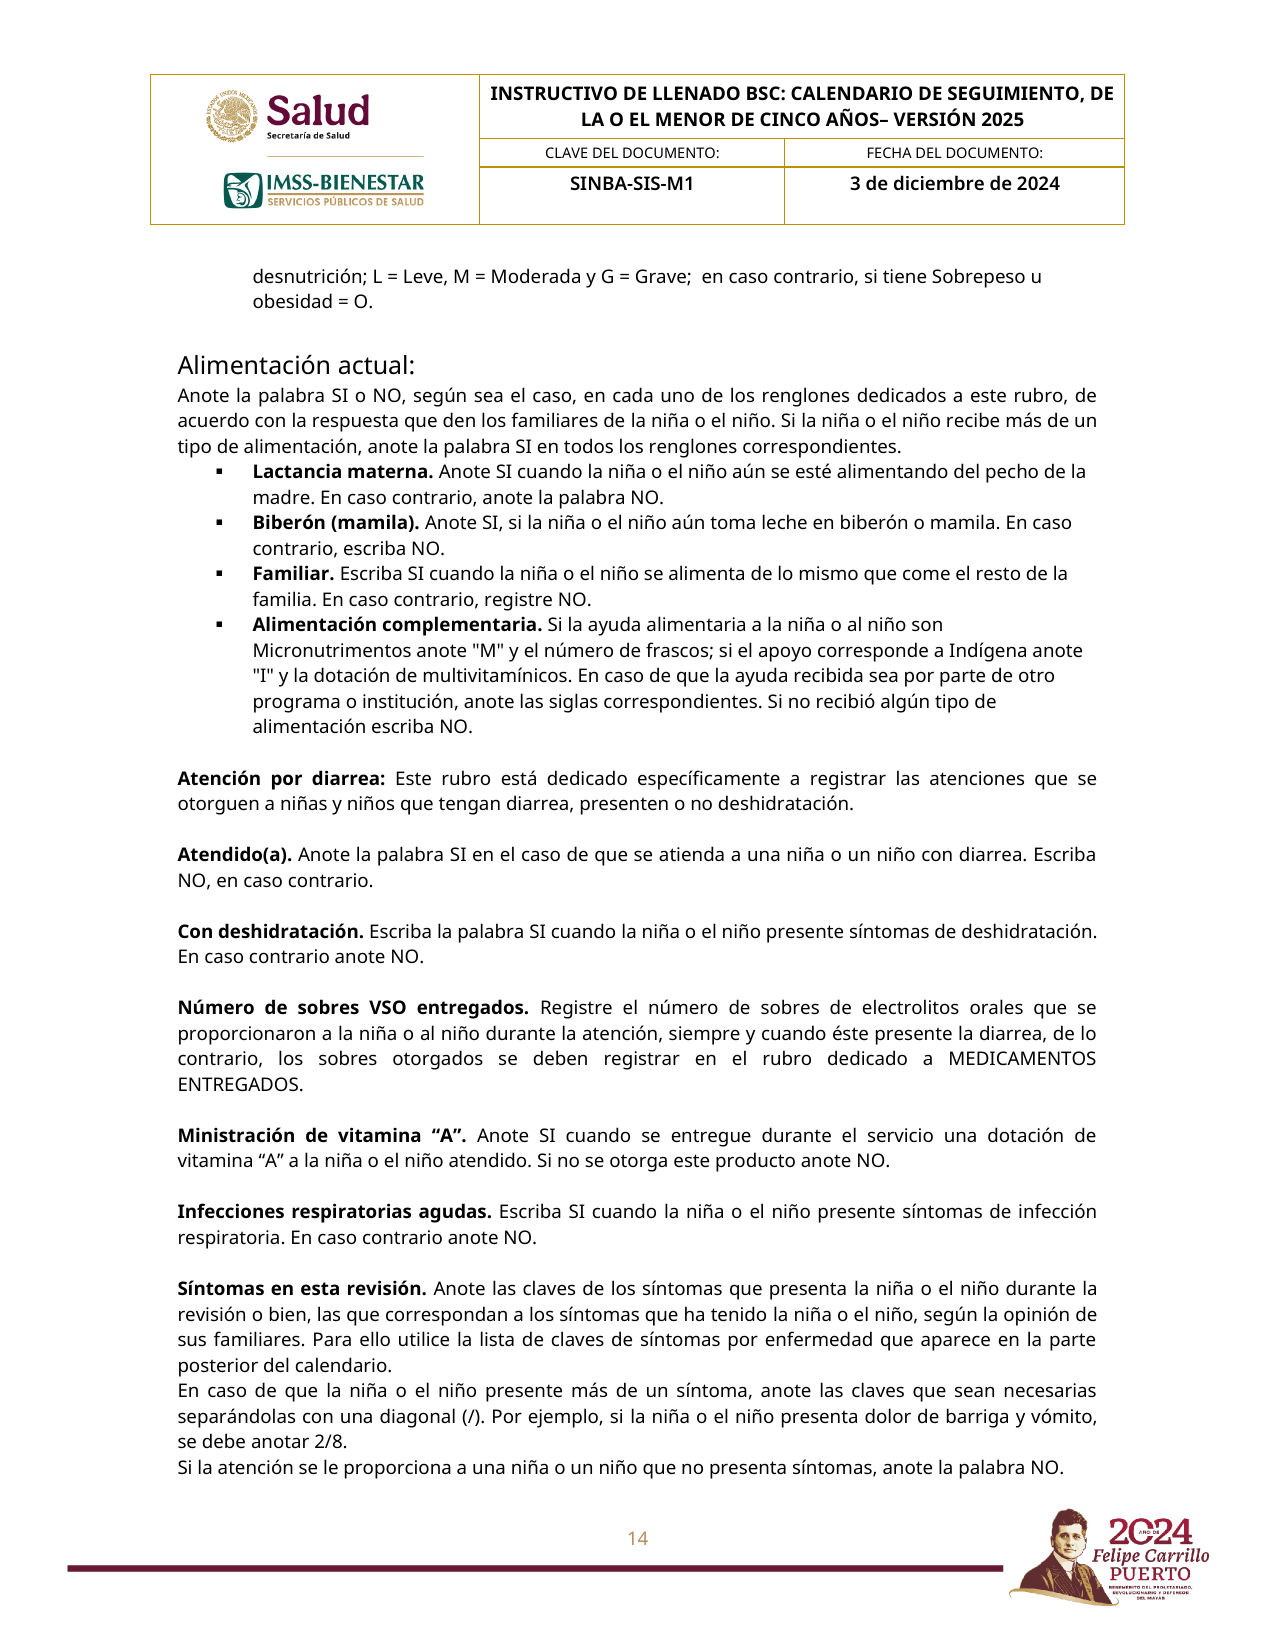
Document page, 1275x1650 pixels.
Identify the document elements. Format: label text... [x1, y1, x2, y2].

text Ministración de vitamina “A”. Anote SI cuando se entregue durante el servicio una dotación de vitamina “A” a la niña o el niño atendido. Si no se otorga este producto anote NO. [177, 1122, 1098, 1173]
picture [206, 90, 424, 209]
list Lactancia materna. Anote SI cuando la niña o el niño aún se esté alimentando del pecho de la madre. En caso contrario, anote la palabra NO. [215, 459, 1098, 510]
text Atención por diarrea: Este rubro está dedicado específicamente a registrar las atenciones que se otorguen a niñas y niños que tengan diarrea, presenten o no deshidratación. [177, 765, 1098, 816]
text En caso de que la niña o el niño presente más de un síntoma, anote las claves que sean necesarias separándolas con una diagonal (/). Por ejemplo, si la niña o el niño presenta dolor de barriga y vómito, se debe anotar 2/8. [177, 1377, 1098, 1454]
list Alimentación complementaria. Si la ayuda alimentaria a la niña o al niño son Micronutrimentos anote "M" y el número de frascos; si el apoyo corresponde a Indígena anote "I" y la dotación de multivitamínicos. En caso de que la ayuda recibida sea por parte de otro programa o institución, anote las siglas correspondientes. Si no recibió algún tipo de alimentación escriba NO. [215, 612, 1098, 739]
text Síntomas en esta revisión. Anote las claves de los síntomas que presenta la niña o el niño durante la revisión o bien, las que correspondan a los síntomas que ha tenido la niña o el niño, según la opinión de sus familiares. Para ello utilice la lista de claves de síntomas por enfermedad que aparece en la parte posterior del calendario. [177, 1275, 1098, 1377]
picture [0, 1497, 1275, 1650]
text Anote la palabra SI o NO, según sea el caso, en cada uno de los renglones dedicados a este rubro, de acuerdo con la respuesta que den los familiares de la niña o el niño. Si la niña o el niño recibe más de un tipo de alimentación, anote la palabra SI en todos los renglones correspondientes. [177, 382, 1098, 459]
text Si la atención se le proporciona a una niña o un niño que no presenta síntomas, anote la palabra NO. [177, 1454, 1098, 1479]
text Alimentación actual: [177, 348, 1098, 382]
text Atendido(a). Anote la palabra SI en el caso de que se atienda a una niña o un niño con diarrea. Escriba NO, en caso contrario. [177, 841, 1098, 892]
text Con deshidratación. Escriba la palabra SI cuando la niña o el niño presente síntomas de deshidratación. En caso contrario anote NO. [177, 918, 1098, 969]
text Infecciones respiratorias agudas. Escriba SI cuando la niña o el niño presente síntomas de infección respiratoria. En caso contrario anote NO. [177, 1199, 1098, 1250]
list Biberón (mamila). Anote SI, si la niña o el niño aún toma leche en biberón o mamila. En caso contrario, escriba NO. [215, 510, 1098, 561]
list Familiar. Escriba SI cuando la niña o el niño se alimenta de lo mismo que come el resto de la familia. En caso contrario, registre NO. [215, 561, 1098, 612]
text Número de sobres VSO entregados. Registre el número de sobres de electrolitos orales que se proporcionaron a la niña o al niño durante la atención, siempre y cuando éste presente la diarrea, de lo contrario, los sobres otorgados se deben registrar en el rubro dedicado a MEDICAMENTOS ENTREGADOS. [177, 994, 1098, 1097]
